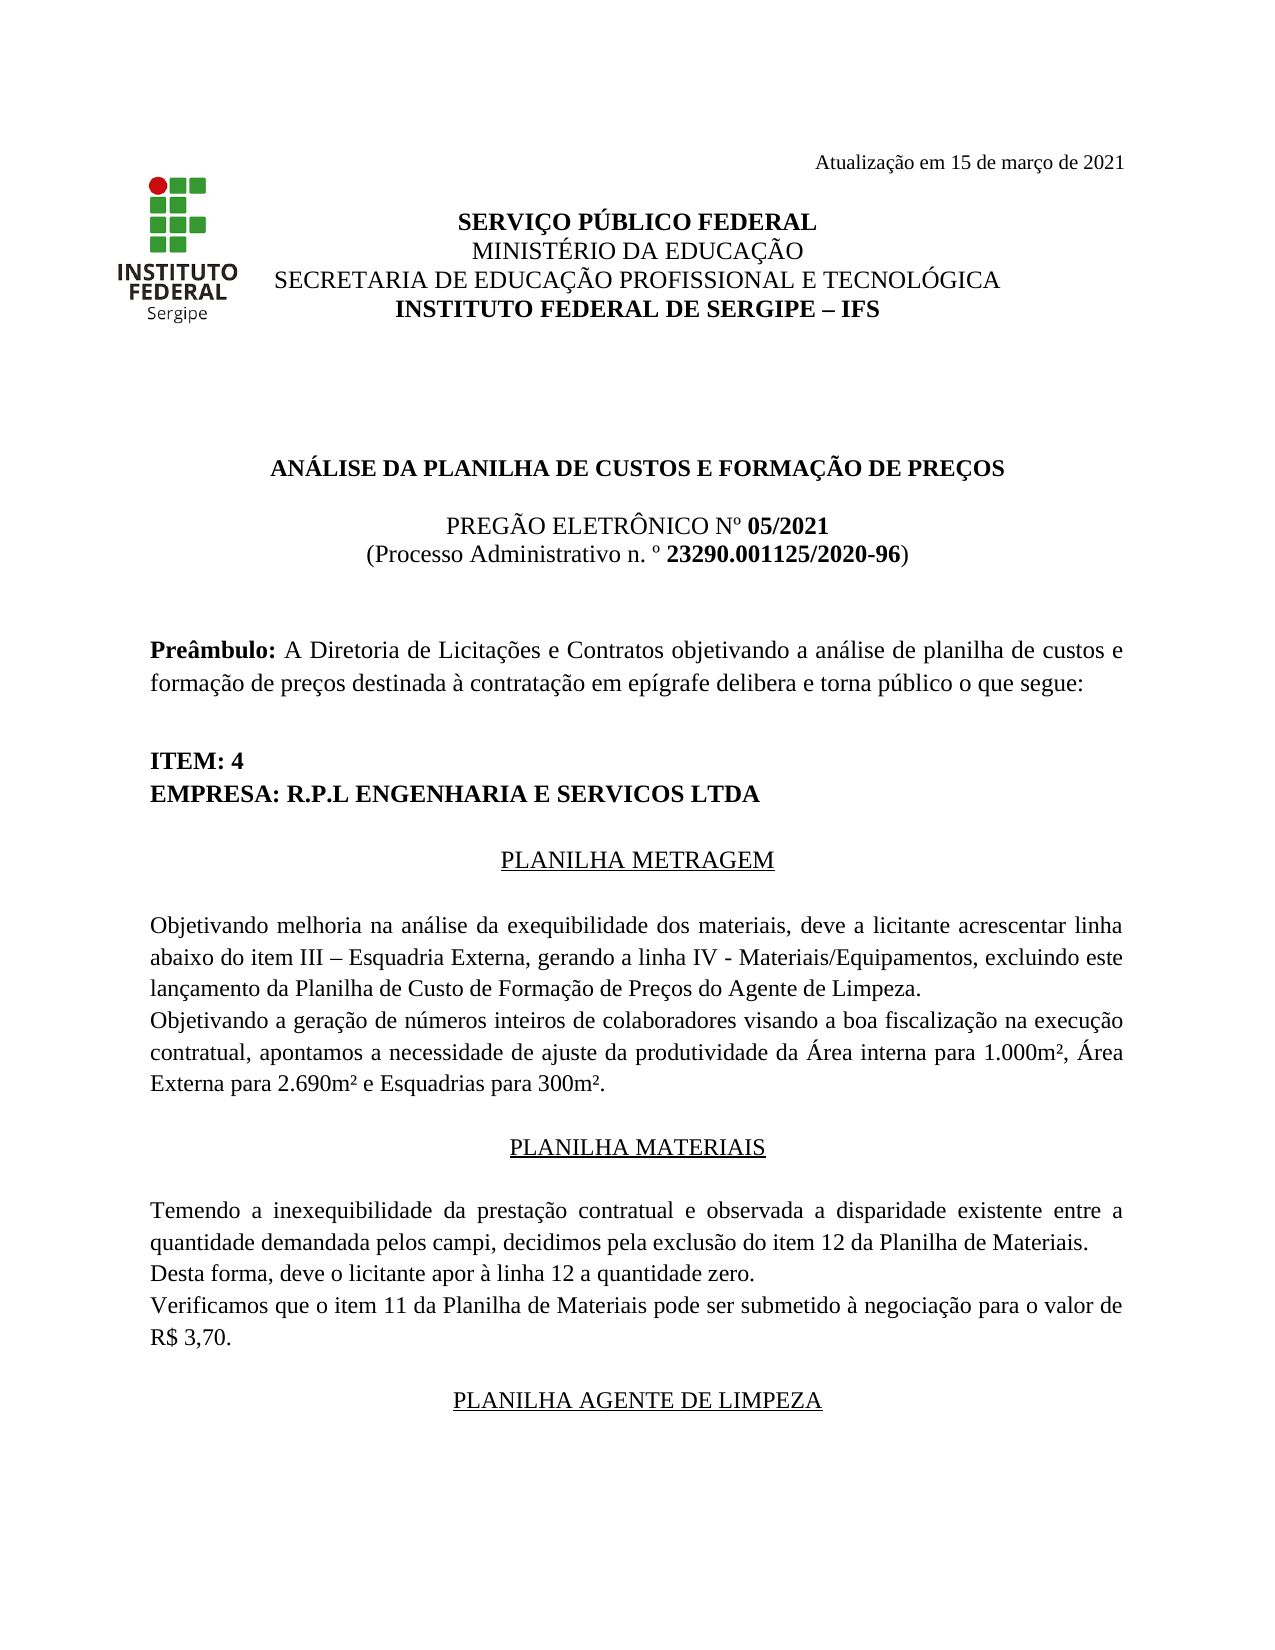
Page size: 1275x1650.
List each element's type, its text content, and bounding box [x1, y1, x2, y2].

text PREGÃO ELETRÔNICO Nº 05/2021 [150, 511, 1125, 539]
text PLANILHA MATERIAIS [150, 1132, 1125, 1160]
text MINISTÉRIO DA EDUCAÇÃO [150, 236, 1125, 265]
text Verificamos que o item 11 da Planilha de Materiais pode ser submetido à negociação para o valor de R$ 3,70. [150, 1291, 1125, 1350]
text PLANILHA METRAGEM [150, 845, 1125, 873]
text Objetivando melhoria na análise da exequibilidade dos materiais, deve a licitante acrescentar linha abaixo do item III – Esquadria Externa, gerando a linha IV - Materiais/Equipamentos, excluindo este lançamento da Planilha de Custo de Formação de Preços do Agente de Limpeza. [150, 911, 1125, 1002]
text INSTITUTO FEDERAL DE SERGIPE – IFS [150, 294, 1125, 322]
text ITEM: 4 [150, 746, 1125, 774]
text ANÁLISE DA PLANILHA DE CUSTOS E FORMAÇÃO DE PREÇOS [150, 454, 1125, 482]
text (Processo Administrativo n. º 23290.001125/2020-96) [150, 539, 1125, 568]
text PLANILHA AGENTE DE LIMPEZA [150, 1386, 1125, 1413]
text SERVIÇO PÚBLICO FEDERAL [150, 207, 1125, 236]
text Preâmbulo: A Diretoria de Licitações e Contratos objetivando a análise de planilha de custos e formação de preços destinada à contratação em epígrafe delibera e torna público o que segue: [150, 635, 1125, 697]
text Temendo a inexequibilidade da prestação contratual e observada a disparidade existente entre a quantidade demandada pelos campi, decidimos pela exclusão do item 12 da Planilha de Materiais. [150, 1196, 1125, 1255]
text Desta forma, deve o licitante apor à linha 12 a quantidade zero. [150, 1259, 1125, 1287]
text Objetivando a geração de números inteiros de colaboradores visando a boa fiscalização na execução contratual, apontamos a necessidade de ajuste da produtividade da Área interna para 1.000m², Área Externa para 2.690m² e Esquadrias para 300m². [150, 1006, 1125, 1097]
text EMPRESA: R.P.L ENGENHARIA E SERVICOS LTDA [150, 779, 1125, 807]
text SECRETARIA DE EDUCAÇÃO PROFISSIONAL E TECNOLÓGICA [150, 265, 1125, 294]
